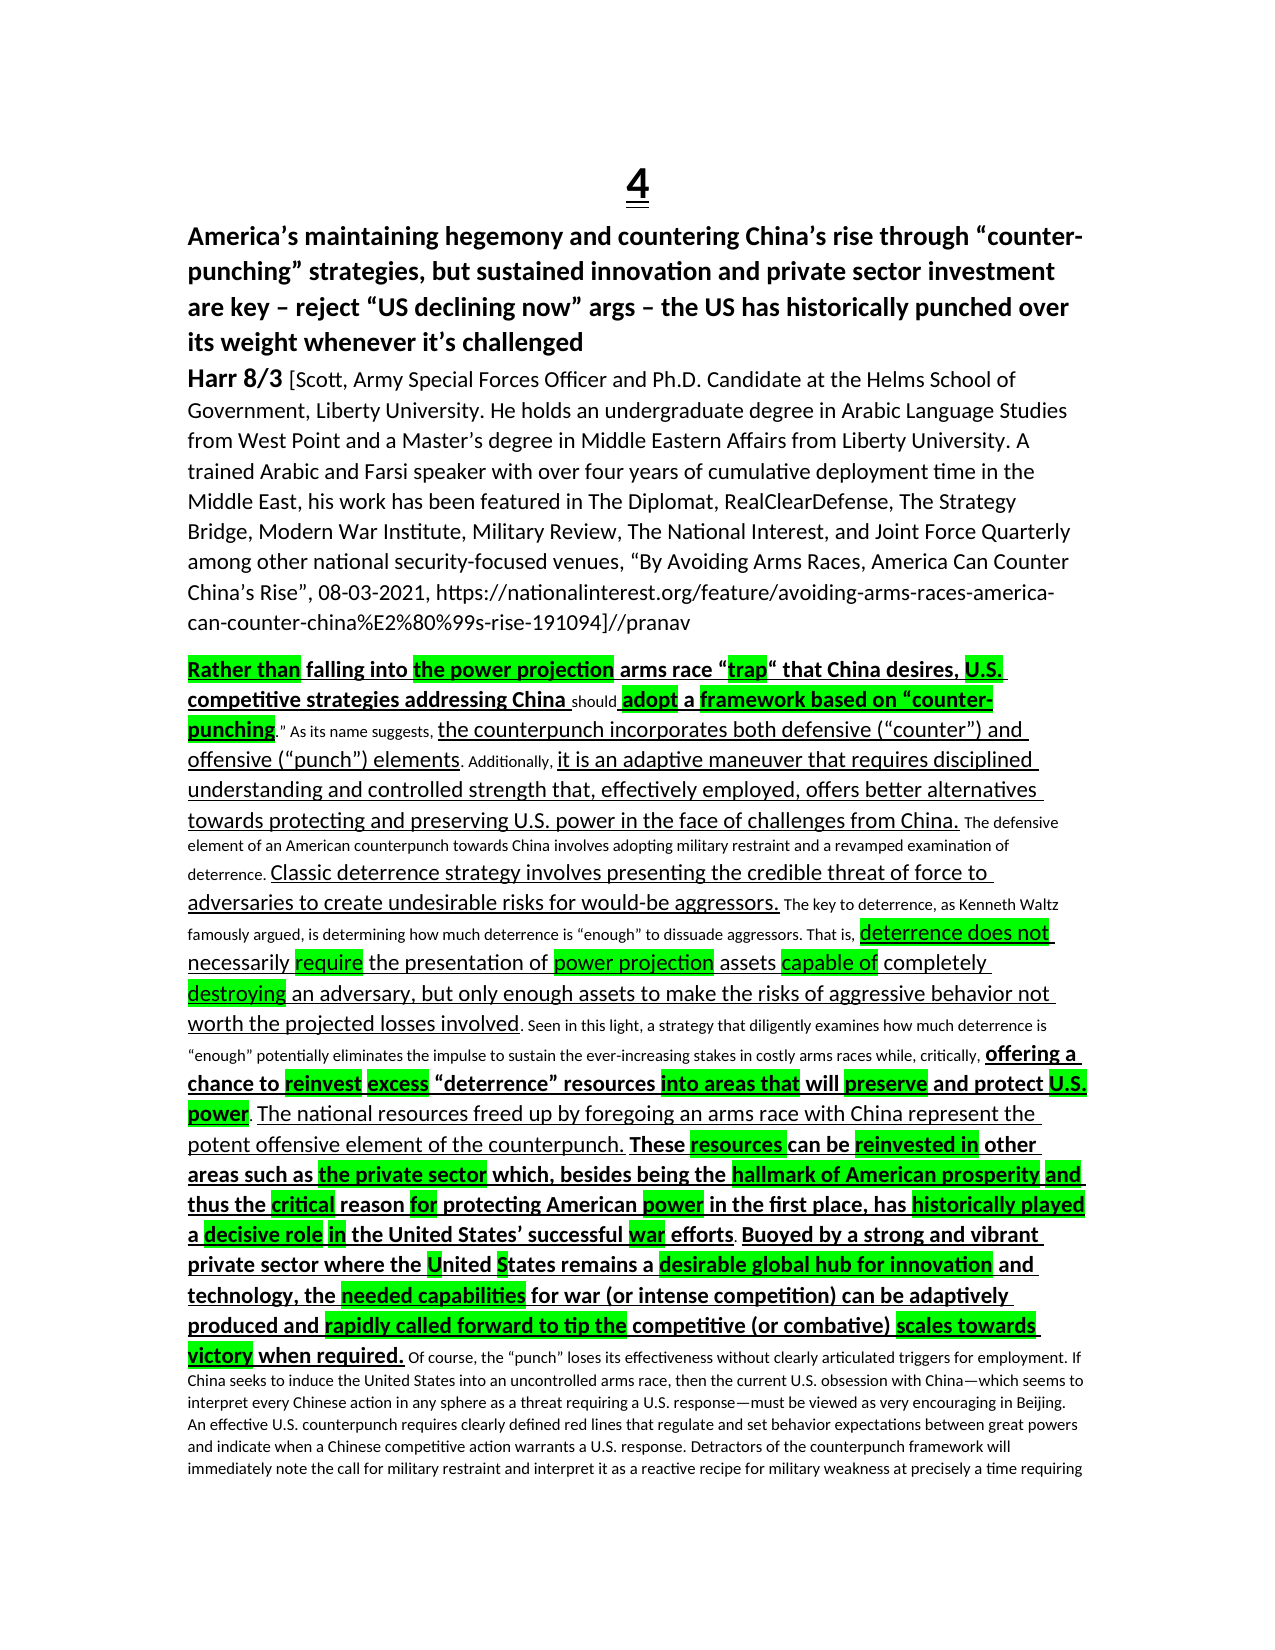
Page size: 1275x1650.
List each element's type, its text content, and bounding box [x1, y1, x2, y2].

subtitle 4 [187, 154, 1087, 210]
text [187, 1094, 1087, 1478]
text Harr 8/3 [Scott, Army Special Forces Officer and Ph.D. Candidate at the Helms School of Government, Liberty University. He holds an undergraduate degree in Arabic Language Studies from West Point and a Master’s degree in Middle Eastern Affairs from Liberty University. A trained Arabic and Farsi speaker with over four years of cumulative deployment time in the Middle East, his work has been featured in The Diplomat, RealClearDefense, The Strategy Bridge, Modern War Institute, Military Review, The National Interest, and Joint Force Quarterly among other national security-focused venues, “By Avoiding Arms Races, America Can Counter China’s Rise”, 08-03-2021, https://nationalinterest.org/feature/avoiding-arms-races-america-can-counter-china%E2%80%99s-rise-191094]//pranav [187, 361, 1087, 636]
subtitle America’s maintaining hegemony and countering China’s rise through “counter-punching” strategies, but sustained innovation and private sector investment are key – reject “US declining now” args – the US has historically punched over its weight whenever it’s challenged [187, 219, 1087, 358]
